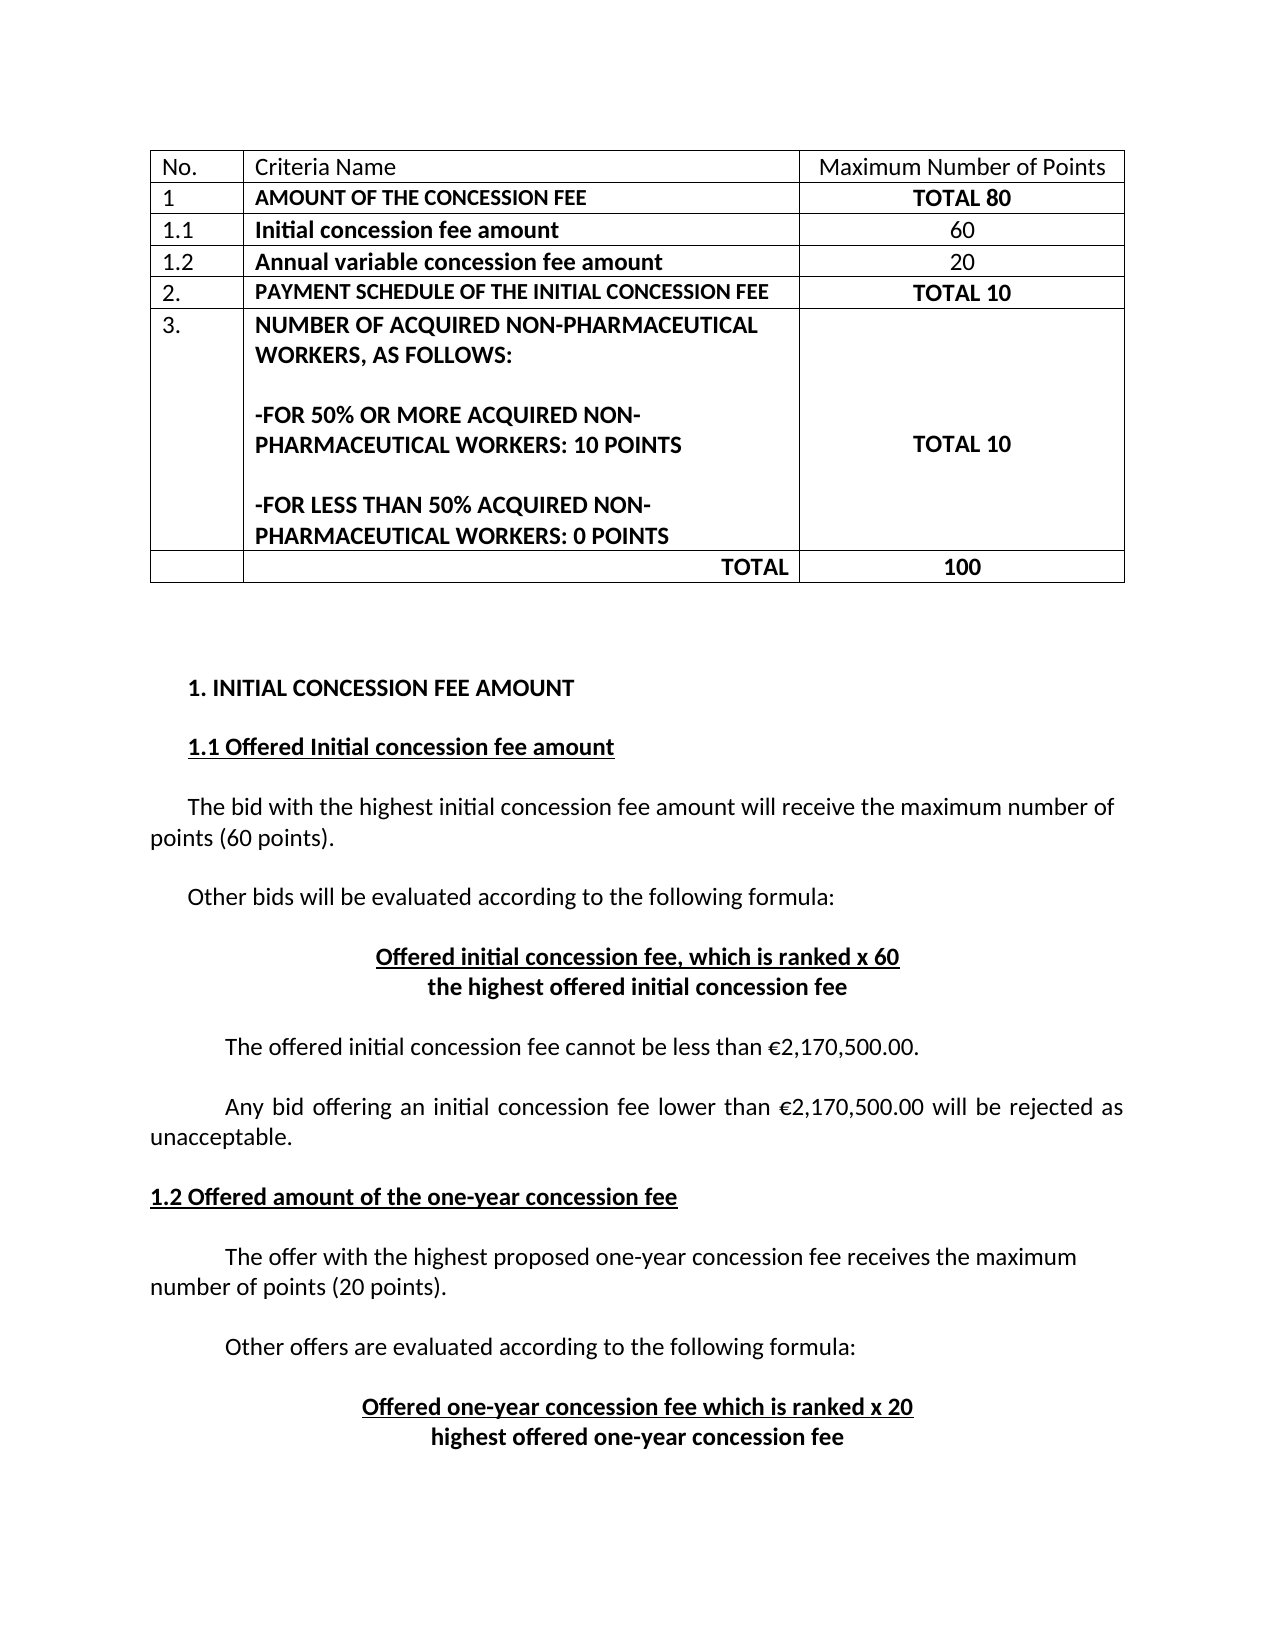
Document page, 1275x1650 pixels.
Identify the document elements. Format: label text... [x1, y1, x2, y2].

text 1.1 Offered Initial concession fee amount [150, 731, 1125, 762]
table_header No. [151, 151, 243, 182]
table_cell PAYMENT SCHEDULE OF THE INITIAL CONCESSION FEE [244, 277, 799, 308]
text Offered initial concession fee, which is ranked x 60 [150, 941, 1125, 972]
text 1. INITIAL CONCESSION FEE AMOUNT [150, 672, 1125, 702]
text highest offered one-year concession fee [150, 1421, 1125, 1452]
text Any bid offering an initial concession fee lower than €2,170,500.00 will be rejected as unacceptable. [150, 1091, 1125, 1152]
table_cell 60 [800, 214, 1124, 245]
table_cell TOTAL 10 [800, 309, 1124, 550]
table_cell AMOUNT OF THE CONCESSION FEE [244, 183, 799, 213]
text Other bids will be evaluated according to the following formula: [150, 881, 1125, 912]
table_cell 1 [151, 183, 243, 213]
table_header Maximum Number of Points [800, 151, 1124, 182]
table_cell 3. [151, 309, 243, 550]
table_header Criteria Name [244, 151, 799, 182]
table_cell 1.1 [151, 214, 243, 245]
text The bid with the highest initial concession fee amount will receive the maximum number of points (60 points). [150, 791, 1125, 852]
text Offered one-year concession fee which is ranked x 20 [150, 1391, 1125, 1421]
text 1.2 Offered amount of the one-year concession fee [150, 1181, 1125, 1212]
table_cell TOTAL 10 [800, 277, 1124, 308]
table_cell TOTAL [244, 551, 799, 582]
table_cell Annual variable concession fee amount [244, 246, 799, 276]
text the highest offered initial concession fee [150, 972, 1125, 1002]
table_cell 2. [151, 277, 243, 308]
table_cell NUMBER OF ACQUIRED NON-PHARMACEUTICAL WORKERS, AS FOLLOWS: -FOR 50% OR MORE ACQUIRED NON-PHARMACEUTICAL WORKERS: 10 POINTS -FOR LESS THAN 50% ACQUIRED NON-PHARMACEUTICAL WORKERS: 0 POINTS [244, 309, 799, 550]
text The offered initial concession fee cannot be less than €2,170,500.00. [150, 1031, 1125, 1062]
table_cell Initial concession fee amount [244, 214, 799, 245]
table_cell [151, 551, 243, 582]
table_cell 1.2 [151, 246, 243, 276]
table_cell TOTAL 80 [800, 183, 1124, 213]
text The offer with the highest proposed one-year concession fee receives the maximum number of points (20 points). [150, 1241, 1125, 1302]
table_cell 20 [800, 246, 1124, 276]
text Other offers are evaluated according to the following formula: [150, 1331, 1125, 1362]
table_cell 100 [800, 551, 1124, 582]
